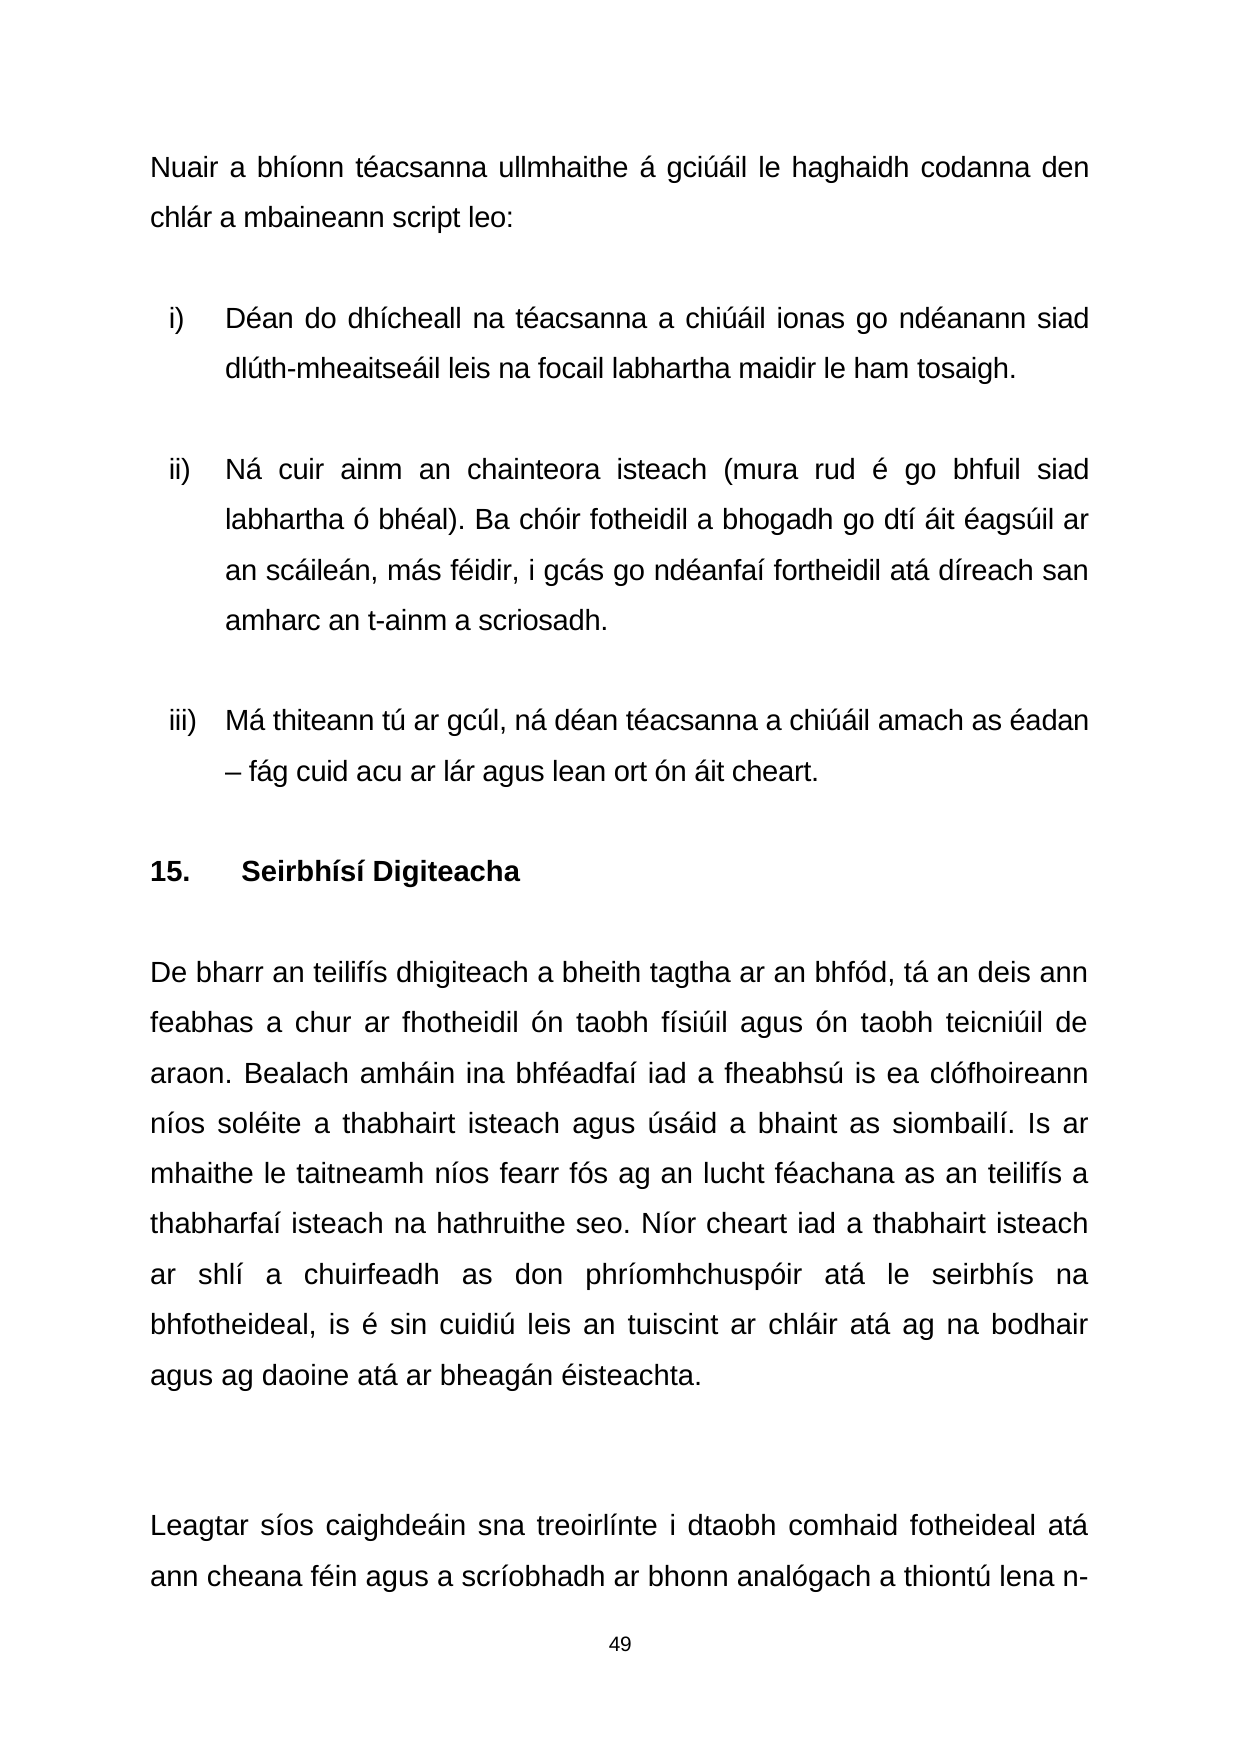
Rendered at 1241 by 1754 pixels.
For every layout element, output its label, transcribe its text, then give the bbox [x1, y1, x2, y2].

text Nuair a bhíonn téacsanna ullmhaithe á gciúáil le haghaidh codanna den chlár a mbaineann script leo: [150, 150, 1090, 234]
text De bharr an teilifís dhigiteach a bheith tagtha ar an bhfód, tá an deis ann feabhas a chur ar fhotheidil ón taobh físiúil agus ón taobh teicniúil de araon. Bealach amháin ina bhféadfaí iad a fheabhsú is ea clófhoireann níos soléite a thabhairt isteach agus úsáid a bhaint as siombailí. Is ar mhaithe le taitneamh níos fearr fós ag an lucht féachana as an teilifís a thabharfaí isteach na hathruithe seo. Níor cheart iad a thabhairt isteach ar shlí a chuirfeadh as don phríomhchuspóir atá le seirbhís na bhfotheideal, is é sin cuidiú leis an tuiscint ar chláir atá ag na bodhair agus ag daoine atá ar bheagán éisteachta. [150, 955, 1090, 1391]
list Déan do dhícheall na téacsanna a chiúáil ionas go ndéanann siad dlúth-mheaitseáil leis na focail labhartha maidir le ham tosaigh. [169, 301, 1090, 385]
list Ná cuir ainm an chainteora isteach (mura rud é go bhfuil siad labhartha ó bhéal). Ba chóir fotheidil a bhogadh go dtí áit éagsúil ar an scáileán, más féidir, i gcás go ndéanfaí fortheidil atá díreach san amharc an t-ainm a scriosadh. [169, 452, 1090, 636]
subtitle Seirbhísí Digiteacha [150, 854, 1090, 888]
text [150, 1508, 1090, 1592]
list Má thiteann tú ar gcúl, ná déan téacsanna a chiúáil amach as éadan – fág cuid acu ar lár agus lean ort ón áit cheart. [169, 703, 1090, 787]
